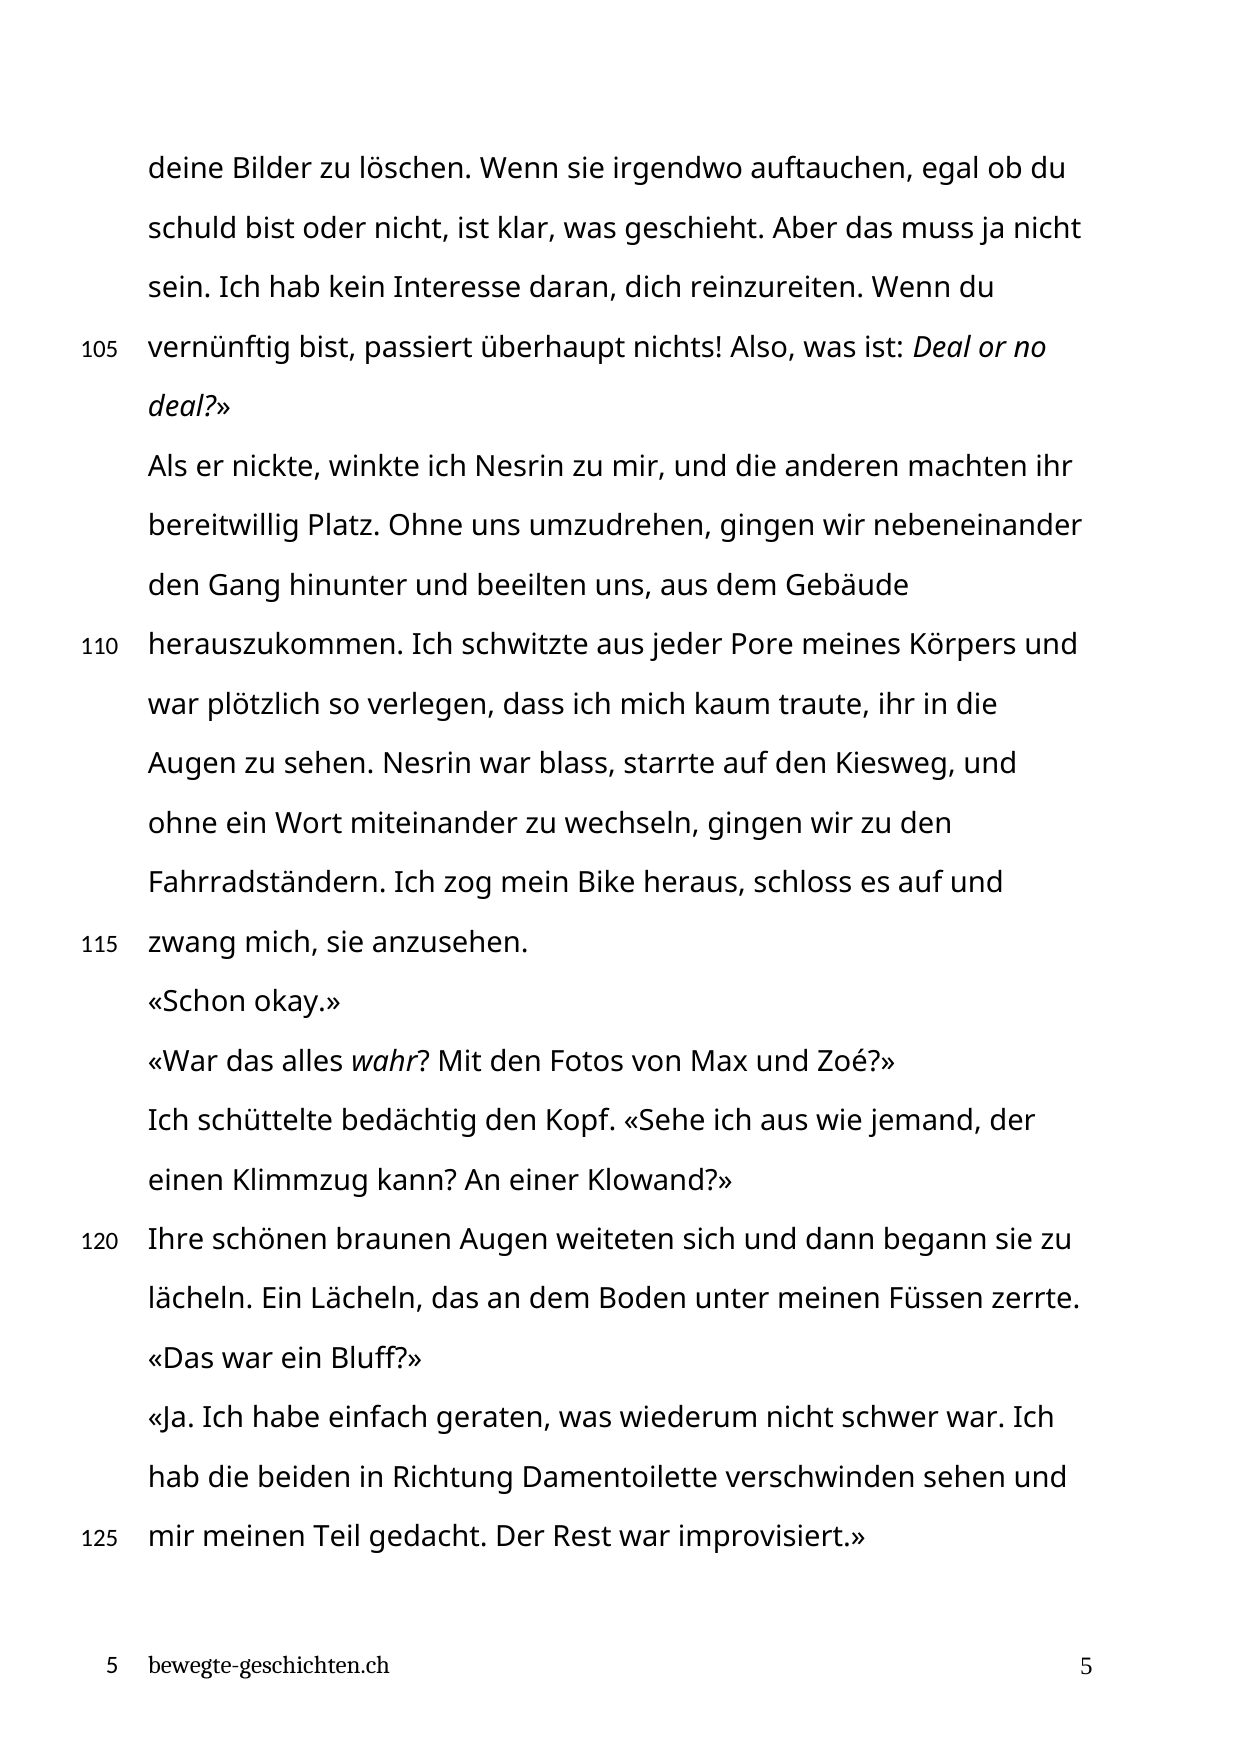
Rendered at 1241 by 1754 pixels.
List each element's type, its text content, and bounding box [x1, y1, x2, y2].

text «Schon okay.» [148, 980, 1092, 1020]
text Als er nickte, winkte ich Nesrin zu mir, und die anderen machten ihr bereitwillig Platz. Ohne uns umzudrehen, gingen wir nebeneinander den Gang hinunter und beeilten uns, aus dem Gebäude herauszukommen. Ich schwitzte aus jeder Pore meines Körpers und war plötzlich so verlegen, dass ich mich kaum traute, ihr in die Augen zu sehen. Nesrin war blass, starrte auf den Kiesweg, und ohne ein Wort miteinander zu wechseln, gingen wir zu den Fahrradständern. Ich zog mein Bike heraus, schloss es auf und zwang mich, sie anzusehen. [148, 445, 1092, 961]
text «Das war ein Bluff?» [148, 1337, 1092, 1377]
text Ihre schönen braunen Augen weiteten sich und dann begann sie zu lächeln. Ein Lächeln, das an dem Boden unter meinen Füssen zerrte. [148, 1218, 1092, 1317]
text «War das alles wahr? Mit den Fotos von Max und Zoé?» [148, 1040, 1092, 1079]
text Ich schüttelte bedächtig den Kopf. «Sehe ich aus wie jemand, der einen Klimmzug kann? An einer Klowand?» [148, 1099, 1092, 1198]
text «Ja. Ich habe einfach geraten, was wiederum nicht schwer war. Ich hab die beiden in Richtung Damentoilette verschwinden sehen und mir meinen Teil gedacht. Der Rest war improvisiert.» [148, 1397, 1092, 1555]
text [148, 148, 1092, 425]
